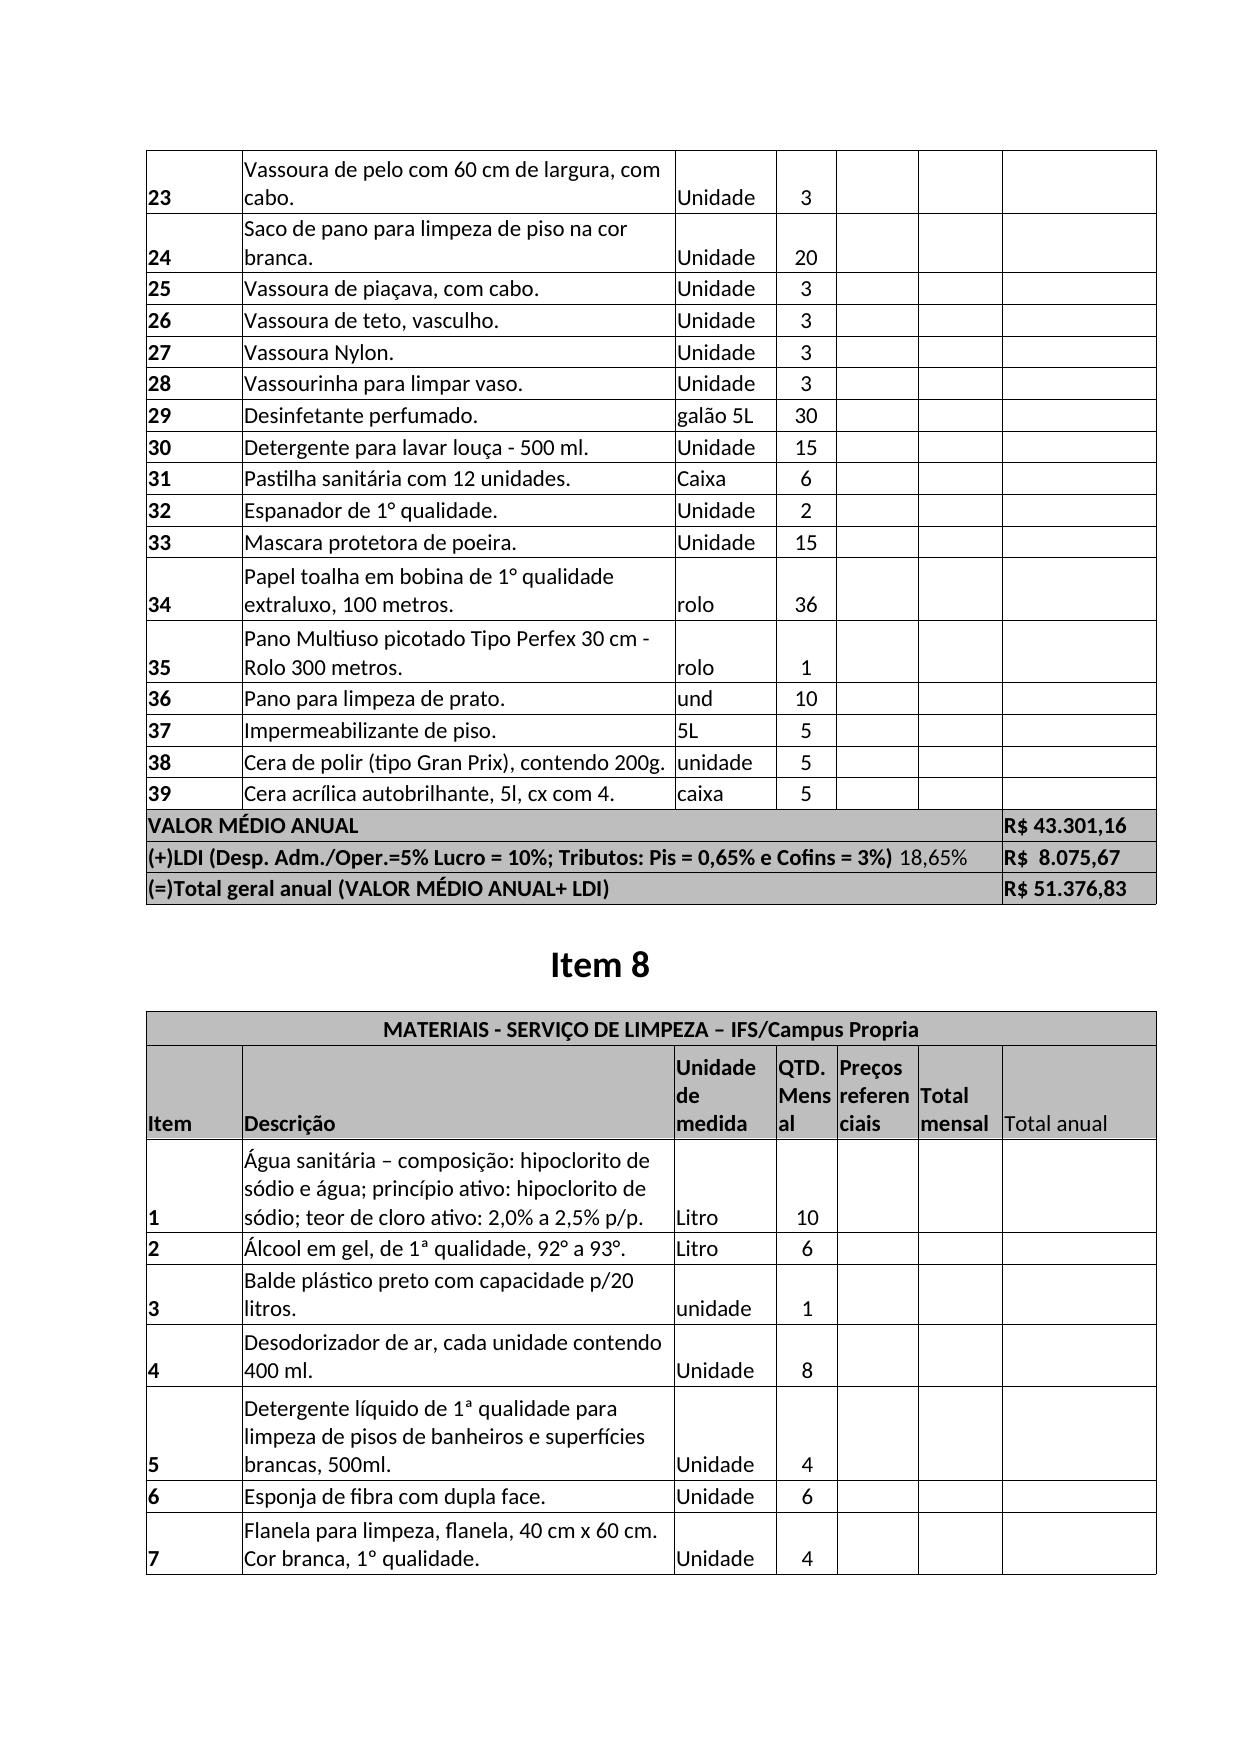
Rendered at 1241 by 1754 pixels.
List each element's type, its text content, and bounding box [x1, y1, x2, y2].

table_cell [919, 214, 1002, 272]
table_cell [1003, 463, 1156, 494]
table_cell [1003, 558, 1156, 620]
table_cell [919, 1387, 1002, 1480]
table_cell [1003, 683, 1156, 714]
table_cell unidade [675, 1265, 776, 1323]
table_cell [1003, 747, 1156, 777]
table_cell 35 [147, 621, 242, 682]
table_cell 33 [147, 527, 242, 557]
table_cell 1 [777, 621, 836, 682]
table_cell [919, 778, 1002, 809]
table_cell 3 [777, 273, 836, 304]
table_cell [837, 305, 918, 336]
table_cell [919, 1140, 1002, 1232]
table_cell Desodorizador de ar, cada unidade contendo 400 ml. [243, 1325, 674, 1386]
table_cell [1003, 621, 1156, 682]
table_cell Vassoura de piaçava, com cabo. [243, 273, 675, 304]
table_cell Unidade [676, 337, 776, 367]
table_cell Balde plástico preto com capacidade p/20 litros. [243, 1265, 674, 1323]
table_cell [919, 1265, 1002, 1323]
table_cell [837, 214, 918, 272]
table_cell [837, 778, 918, 809]
table_cell [919, 558, 1002, 620]
table_cell 36 [147, 683, 242, 714]
table_cell 34 [147, 558, 242, 620]
table_cell [1003, 368, 1156, 399]
table_cell 5 [777, 747, 836, 777]
table_cell 5 [777, 778, 836, 809]
table_cell [919, 1513, 1002, 1574]
table_cell unidade [676, 747, 776, 777]
table_cell Álcool em gel, de 1ª qualidade, 92° a 93°. [243, 1233, 674, 1264]
table_cell 3 [777, 337, 836, 367]
table_cell [838, 1140, 918, 1232]
table_cell Detergente líquido de 1ª qualidade para limpeza de pisos de banheiros e superfícies brancas, 500ml. [243, 1387, 674, 1480]
table_cell 1 [777, 1265, 837, 1323]
table_cell 15 [777, 527, 836, 557]
table_cell Descrição [243, 1046, 674, 1138]
table_cell Unidade [675, 1387, 776, 1480]
table_cell [1003, 527, 1156, 557]
table_cell [1003, 715, 1156, 746]
table_cell [837, 621, 918, 682]
table_cell 37 [147, 715, 242, 746]
table_cell [919, 400, 1002, 431]
table_cell 7 [147, 1513, 242, 1574]
table_cell und [676, 683, 776, 714]
table_cell 1 [147, 1140, 242, 1232]
table_cell 31 [147, 463, 242, 494]
table_cell [919, 683, 1002, 714]
table_cell [1003, 1513, 1156, 1574]
table_cell 6 [777, 1233, 837, 1264]
table_cell [837, 558, 918, 620]
table_cell [1003, 1265, 1156, 1323]
table_cell VALOR MÉDIO ANUAL [147, 810, 1002, 841]
table_cell [837, 151, 918, 212]
table_cell Unidade [676, 151, 776, 212]
table_cell rolo [676, 621, 776, 682]
table_cell [837, 400, 918, 431]
table_cell Vassoura Nylon. [243, 337, 675, 367]
table_cell [919, 463, 1002, 494]
table_cell R$ 8.075,67 [1003, 842, 1156, 872]
table_cell [837, 747, 918, 777]
table_cell 5 [777, 715, 836, 746]
table_cell [1003, 151, 1156, 212]
table_cell [919, 495, 1002, 526]
table_cell Vassoura de teto, vasculho. [243, 305, 675, 336]
table_cell [1003, 1481, 1156, 1511]
table_cell Total mensal [919, 1046, 1002, 1138]
table_cell [1003, 1325, 1156, 1386]
table_cell caixa [676, 778, 776, 809]
table_cell [1003, 495, 1156, 526]
table_cell [919, 305, 1002, 336]
table_cell 28 [147, 368, 242, 399]
table_cell 2 [147, 1233, 242, 1264]
table_cell [1003, 778, 1156, 809]
table_cell [919, 715, 1002, 746]
table_cell Desinfetante perfumado. [243, 400, 675, 431]
table_cell [919, 368, 1002, 399]
table_cell Cera de polir (tipo Gran Prix), contendo 200g. [243, 747, 675, 777]
table_cell 30 [147, 432, 242, 462]
table_cell [838, 1265, 918, 1323]
table_cell [837, 495, 918, 526]
table_cell Detergente para lavar louça - 500 ml. [243, 432, 675, 462]
table_cell [919, 1233, 1002, 1264]
table_cell Pano Multiuso picotado Tipo Perfex 30 cm - Rolo 300 metros. [243, 621, 675, 682]
table_cell Unidade [675, 1513, 776, 1574]
table_cell [1003, 1387, 1156, 1480]
table_cell 6 [777, 1481, 837, 1511]
table_cell [919, 337, 1002, 367]
table_cell [919, 151, 1002, 212]
table_cell 3 [777, 151, 836, 212]
table_cell 8 [777, 1325, 837, 1386]
table_cell 4 [777, 1513, 837, 1574]
table_cell R$ 51.376,83 [1003, 873, 1156, 904]
table_cell 10 [777, 683, 836, 714]
table_cell 30 [777, 400, 836, 431]
table_cell 39 [147, 778, 242, 809]
table_cell 5 [147, 1387, 242, 1480]
table_cell [919, 527, 1002, 557]
table_cell [837, 368, 918, 399]
table_cell galão 5L [676, 400, 776, 431]
table_cell 26 [147, 305, 242, 336]
table_cell [1003, 432, 1156, 462]
table_cell Unidade [676, 214, 776, 272]
table_cell Unidade [676, 527, 776, 557]
table_cell Total anual [1003, 1046, 1156, 1138]
table_cell 3 [777, 305, 836, 336]
table_cell Unidade [676, 495, 776, 526]
table_cell rolo [676, 558, 776, 620]
table_cell Vassoura de pelo com 60 cm de largura, com cabo. [243, 151, 675, 212]
table_cell [919, 432, 1002, 462]
table_cell 20 [777, 214, 836, 272]
table_cell Espanador de 1° qualidade. [243, 495, 675, 526]
table_cell Impermeabilizante de piso. [243, 715, 675, 746]
table_cell 3 [147, 1265, 242, 1323]
table_cell [838, 1387, 918, 1480]
table_cell 15 [777, 432, 836, 462]
table_cell Litro [675, 1140, 776, 1232]
table_cell Flanela para limpeza, flanela, 40 cm x 60 cm. Cor branca, 1º qualidade. [243, 1513, 674, 1574]
table_cell [837, 432, 918, 462]
table_cell Unidade [676, 368, 776, 399]
table_cell 32 [147, 495, 242, 526]
table_cell [1003, 1233, 1156, 1264]
table_cell Litro [675, 1233, 776, 1264]
table_cell Caixa [676, 463, 776, 494]
table_cell [1003, 305, 1156, 336]
table_cell [837, 337, 918, 367]
table_cell Unidade [676, 432, 776, 462]
table_cell [919, 747, 1002, 777]
table_cell 3 [777, 368, 836, 399]
table_cell [838, 1513, 918, 1574]
table_cell [838, 1233, 918, 1264]
table_cell 5L [676, 715, 776, 746]
table_cell [837, 273, 918, 304]
table_cell QTD. Mensal [777, 1046, 837, 1138]
table_cell 24 [147, 214, 242, 272]
table_cell Unidade [676, 305, 776, 336]
table_cell Esponja de fibra com dupla face. [243, 1481, 674, 1511]
table_cell Vassourinha para limpar vaso. [243, 368, 675, 399]
table_cell Preços referenciais [838, 1046, 918, 1138]
table_cell R$ 43.301,16 [1003, 810, 1156, 841]
table_cell 23 [147, 151, 242, 212]
table_cell 6 [147, 1481, 242, 1511]
table_cell Mascara protetora de poeira. [243, 527, 675, 557]
table_cell 2 [777, 495, 836, 526]
table_cell 29 [147, 400, 242, 431]
table_cell 10 [777, 1140, 837, 1232]
table_cell [1003, 400, 1156, 431]
table_cell [838, 1325, 918, 1386]
table_cell [837, 683, 918, 714]
table_cell Item [147, 1046, 242, 1138]
table_cell 4 [147, 1325, 242, 1386]
table_cell Unidade de medida [675, 1046, 776, 1138]
table_cell [1003, 214, 1156, 272]
table_cell Cera acrílica autobrilhante, 5l, cx com 4. [243, 778, 675, 809]
table_cell [919, 1325, 1002, 1386]
table_cell [838, 1481, 918, 1511]
table_cell Água sanitária – composição: hipoclorito de sódio e água; princípio ativo: hipoclorito de sódio; teor de cloro ativo: 2,0% a 2,5% p/p. [243, 1140, 674, 1232]
table_cell [837, 463, 918, 494]
table_cell Unidade [675, 1481, 776, 1511]
table_cell [919, 273, 1002, 304]
table_cell 6 [777, 463, 836, 494]
text Item 8 [148, 941, 1053, 987]
table_cell Pano para limpeza de prato. [243, 683, 675, 714]
table_cell 36 [777, 558, 836, 620]
table_cell 25 [147, 273, 242, 304]
table_cell [837, 527, 918, 557]
table_cell Unidade [676, 273, 776, 304]
table_cell [1003, 1140, 1156, 1232]
table_cell 4 [777, 1387, 837, 1480]
table_cell (=)Total geral anual (VALOR MÉDIO ANUAL+ LDI) [147, 873, 1002, 904]
table_header MATERIAIS - SERVIÇO DE LIMPEZA – IFS/Campus Propria [147, 1012, 1156, 1045]
table_cell [837, 715, 918, 746]
table_cell [919, 621, 1002, 682]
table_cell 27 [147, 337, 242, 367]
table_cell Saco de pano para limpeza de piso na cor branca. [243, 214, 675, 272]
table_cell Unidade [675, 1325, 776, 1386]
table_cell [919, 1481, 1002, 1511]
table_cell [1003, 337, 1156, 367]
table_cell Papel toalha em bobina de 1° qualidade extraluxo, 100 metros. [243, 558, 675, 620]
table_cell (+)LDI (Desp. Adm./Oper.=5% Lucro = 10%; Tributos: Pis = 0,65% e Cofins = 3%) 18,65% [147, 842, 1002, 872]
table_cell 38 [147, 747, 242, 777]
table_cell Pastilha sanitária com 12 unidades. [243, 463, 675, 494]
table_cell [1003, 273, 1156, 304]
